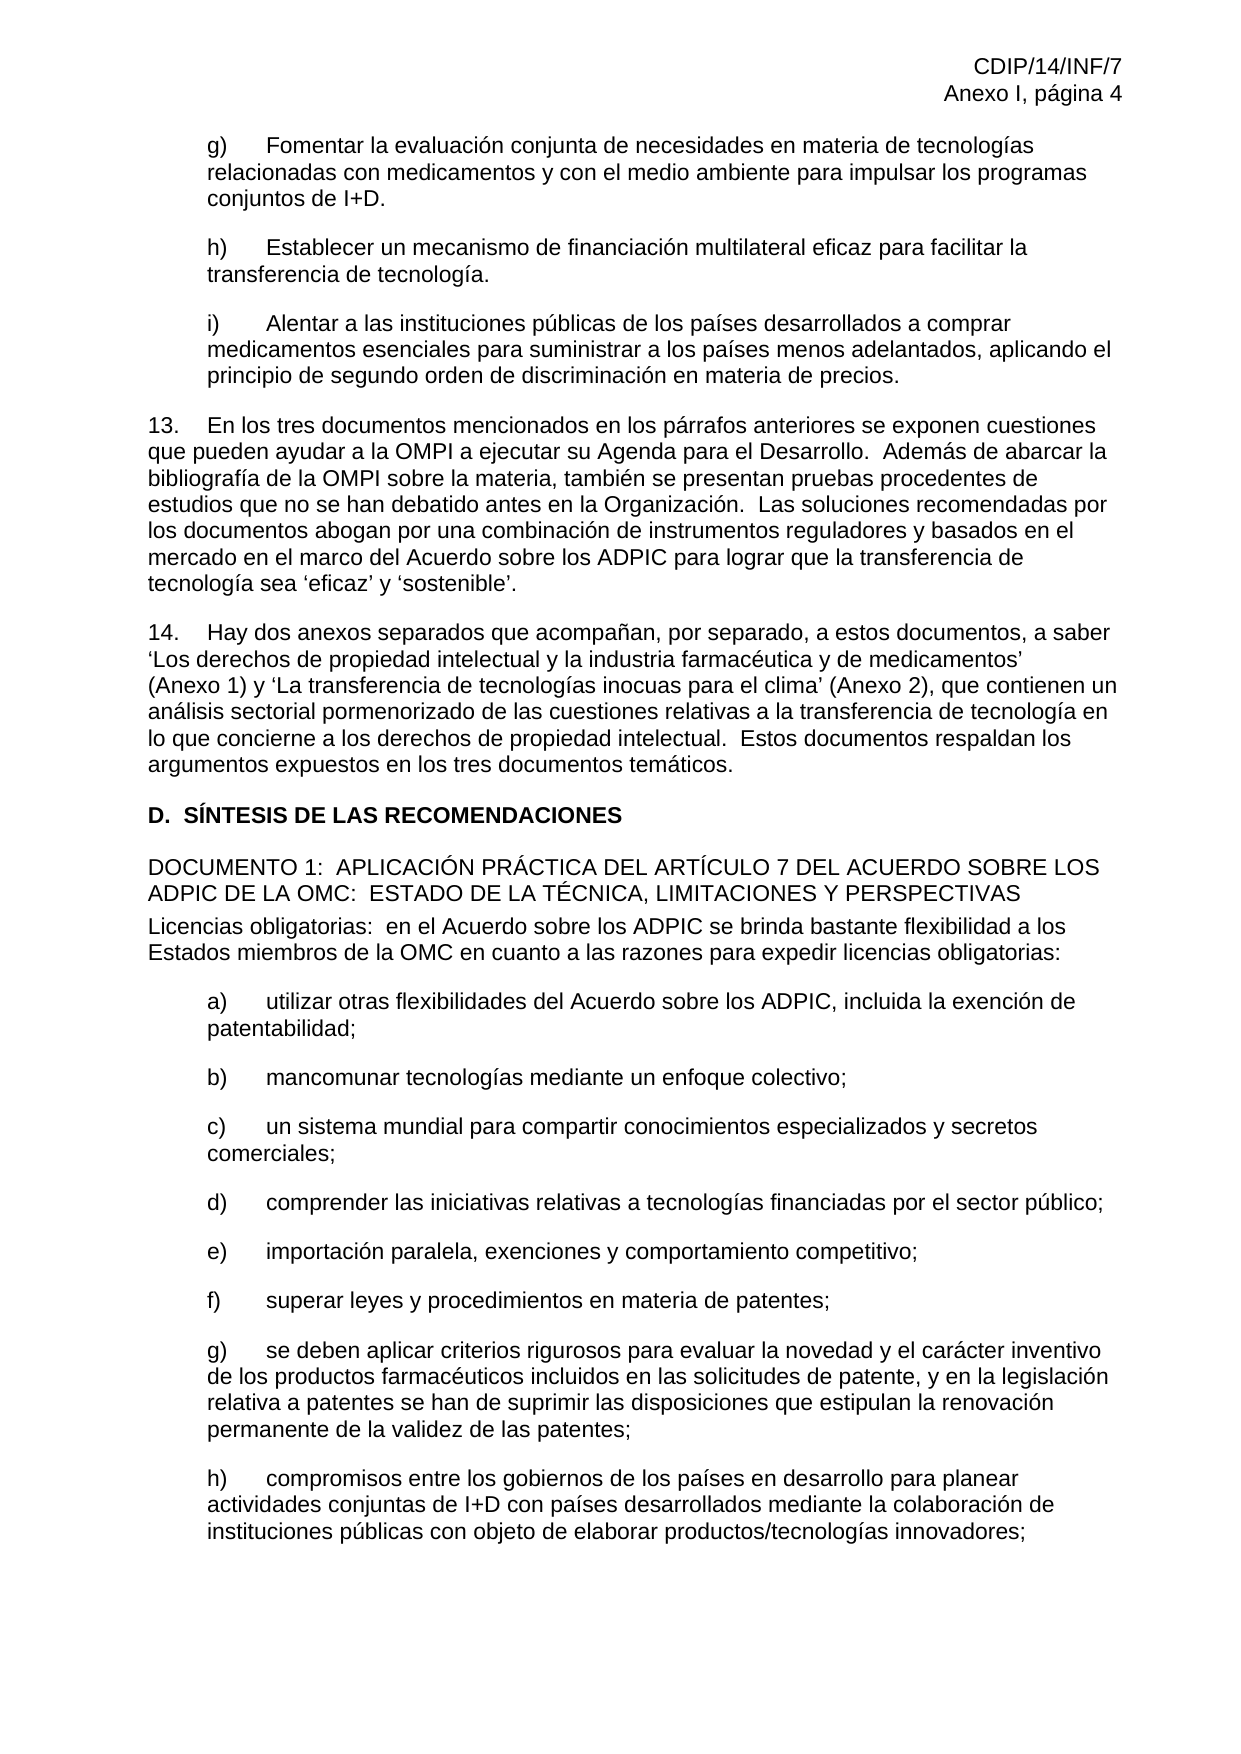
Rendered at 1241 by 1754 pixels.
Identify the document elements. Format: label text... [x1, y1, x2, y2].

list un sistema mundial para compartir conocimientos especializados y secretos comerciales; [207, 1113, 1122, 1166]
list Fomentar la evaluación conjunta de necesidades en materia de tecnologías relacionadas con medicamentos y con el medio ambiente para impulsar los programas conjuntos de I+D. [207, 132, 1122, 211]
text Hay dos anexos separados que acompañan, por separado, a estos documentos, a saber ‘Los derechos de propiedad intelectual y la industria farmacéutica y de medicamentos’ (Anexo 1) y ‘La transferencia de tecnologías inocuas para el clima’ (Anexo 2), que contienen un análisis sectorial pormenorizado de las cuestiones relativas a la transferencia de tecnología en lo que concierne a los derechos de propiedad intelectual. Estos documentos respaldan los argumentos expuestos en los tres documentos temáticos. [148, 619, 1122, 777]
list importación paralela, exenciones y comportamiento competitivo; [207, 1238, 1122, 1264]
list superar leyes y procedimientos en materia de patentes; [207, 1287, 1122, 1314]
list utilizar otras flexibilidades del Acuerdo sobre los ADPIC, incluida la exención de patentabilidad; [207, 988, 1122, 1041]
subtitle documento 1: APLICACIÓN PRÁCTICA DEL ARTÍCULO 7 DEL ACUERDO SOBRE LOS ADPIC DE LA OMC: ESTADO DE LA TÉCNICA, LIMITACIONES Y PERSPECTIVAS [148, 854, 1122, 906]
list Establecer un mecanismo de financiación multilateral eficaz para facilitar la transferencia de tecnología. [207, 234, 1122, 287]
list Alentar a las instituciones públicas de los países desarrollados a comprar medicamentos esenciales para suministrar a los países menos adelantados, aplicando el principio de segundo orden de discriminación en materia de precios. [207, 310, 1122, 389]
list comprender las iniciativas relativas a tecnologías financiadas por el sector público; [207, 1189, 1122, 1215]
text En los tres documentos mencionados en los párrafos anteriores se exponen cuestiones que pueden ayudar a la OMPI a ejecutar su Agenda para el Desarrollo. Además de abarcar la bibliografía de la OMPI sobre la materia, también se presentan pruebas procedentes de estudios que no se han debatido antes en la Organización. Las soluciones recomendadas por los documentos abogan por una combinación de instrumentos reguladores y basados en el mercado en el marco del Acuerdo sobre los ADPIC para lograr que la transferencia de tecnología sea ‘eficaz’ y ‘sostenible’. [148, 412, 1122, 596]
list Licencias obligatorias: en el Acuerdo sobre los ADPIC se brinda bastante flexibilidad a los Estados miembros de la OMC en cuanto a las razones para expedir licencias obligatorias: [148, 913, 1122, 965]
list mancomunar tecnologías mediante un enfoque colectivo; [207, 1064, 1122, 1090]
list compromisos entre los gobiernos de los países en desarrollo para planear actividades conjuntas de I+D con países desarrollados mediante la colaboración de instituciones públicas con objeto de elaborar productos/tecnologías innovadores; [207, 1465, 1122, 1544]
list se deben aplicar criterios rigurosos para evaluar la novedad y el carácter inventivo de los productos farmacéuticos incluidos en las solicitudes de patente, y en la legislación relativa a patentes se han de suprimir las disposiciones que estipulan la renovación permanente de la validez de las patentes; [207, 1337, 1122, 1442]
subtitle D. SÍNTESIS DE LAS RECOMENDACIONES [148, 802, 1122, 829]
